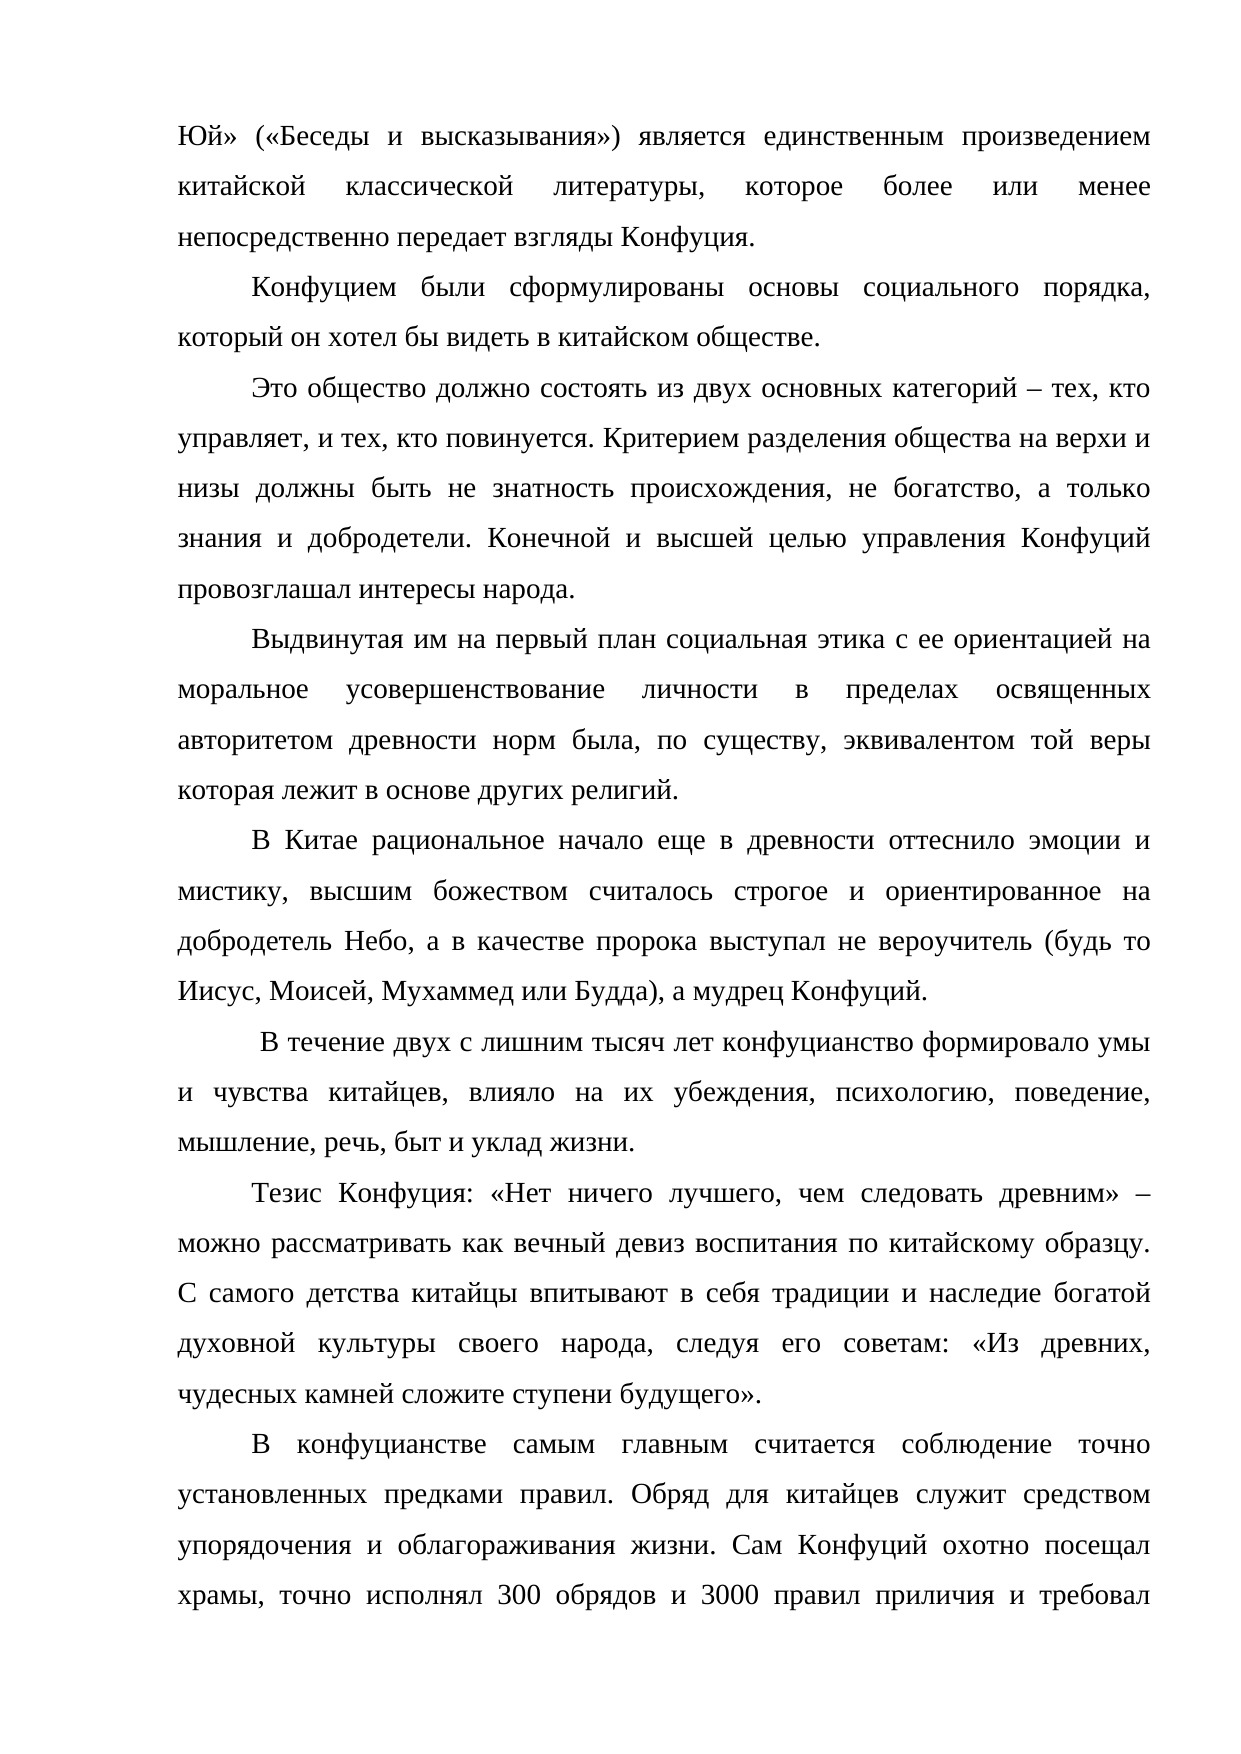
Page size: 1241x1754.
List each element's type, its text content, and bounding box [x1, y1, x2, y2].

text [177, 118, 1152, 252]
text Это общество должно состоять из двух основных категорий – тех, кто управляет, и тех, кто повинуется. Критерием разделения общества на верхи и низы должны быть не знатность происхождения, не богатство, а только знания и добродетели. Конечной и высшей целью управления Конфуций провозглашал интересы народа. [177, 370, 1152, 604]
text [177, 1426, 1152, 1611]
text Конфуцием были сформулированы основы социального порядка, который он хотел бы видеть в китайском обществе. [177, 269, 1152, 353]
text Тезис Конфуция: «Нет ничего лучшего, чем следовать древним» – можно рассматривать как вечный девиз воспитания по китайскому образцу. С самого детства китайцы впитывают в себя традиции и наследие богатой духовной культуры своего народа, следуя его советам: «Из древних, чудесных камней сложите ступени будущего». [177, 1175, 1152, 1409]
text В течение двух с лишним тысяч лет конфуцианство формировало умы и чувства китайцев, влияло на их убеждения, психологию, поведение, мышление, речь, быт и уклад жизни. [177, 1024, 1152, 1158]
text Выдвинутая им на первый план социальная этика с ее ориентацией на моральное усовершенствование личности в пределах освященных авторитетом древности норм была, по существу, эквивалентом той веры которая лежит в основе других религий. [177, 621, 1152, 806]
text В Китае рациональное начало еще в древности оттеснило эмоции и мистику, высшим божеством считалось строгое и ориентированное на добродетель Небо, а в качестве пророка выступал не вероучитель (будь то Иисус, Моисей, Мухаммед или Будда), а мудрец Конфуций. [177, 822, 1152, 1007]
